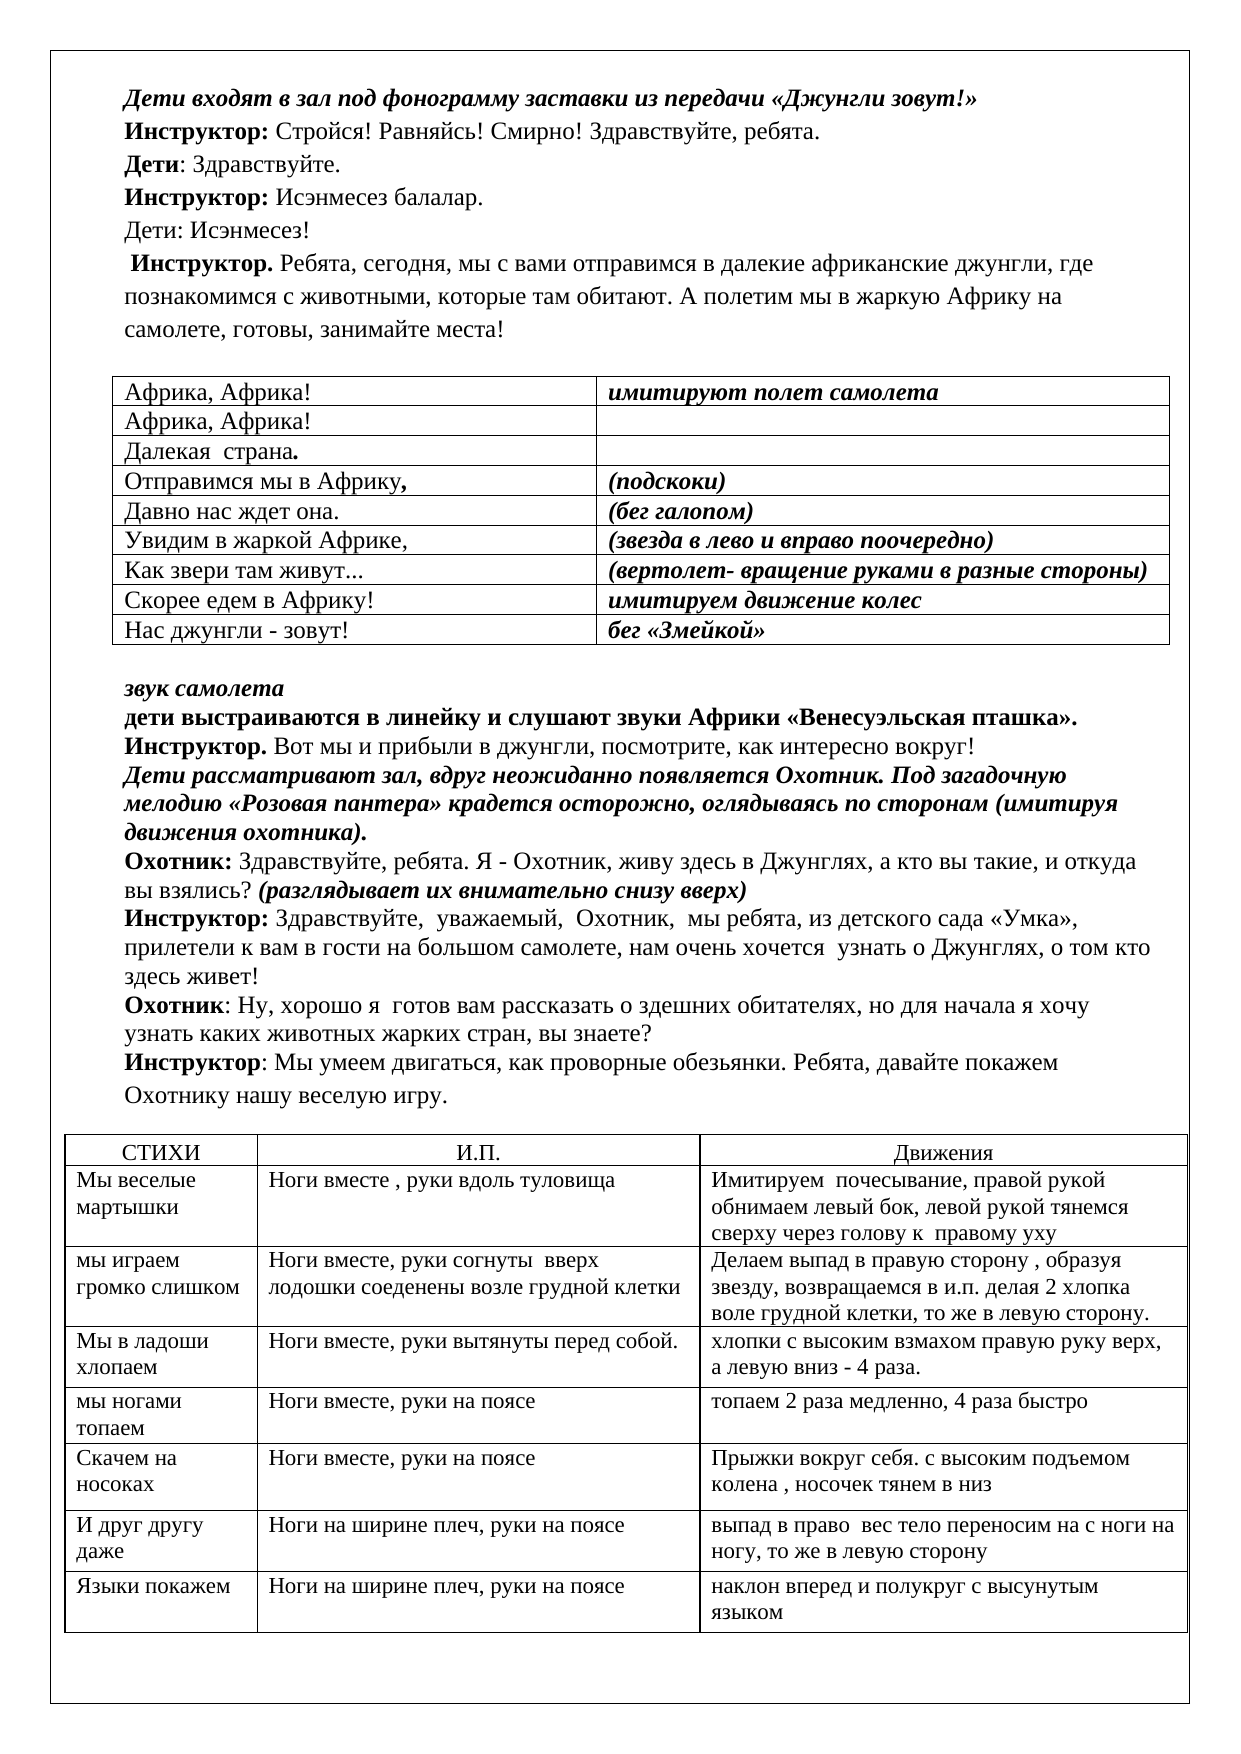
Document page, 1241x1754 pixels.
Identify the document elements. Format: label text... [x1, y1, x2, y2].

table_cell наклон вперед и полукруг с высунутым языком [701, 1572, 1187, 1632]
table_cell Далекая страна. [113, 436, 596, 465]
table_cell топаем 2 раза медленно, 4 раза быстро [701, 1388, 1187, 1443]
table_cell Ноги вместе, руки вытянуты перед собой. [258, 1327, 699, 1387]
table_cell Ноги вместе, руки согнуты вверх лодошки соеденены возле грудной клетки [258, 1247, 699, 1326]
table_cell хлопки с высоким взмахом правую руку верх, а левую вниз - 4 раза. [701, 1327, 1187, 1387]
table_cell Имитируем почесывание, правой рукой обнимаем левый бок, левой рукой тянемся сверху через голову к правому уху [701, 1166, 1187, 1246]
table_cell выпад в право вес тело переносим на с ноги на ногу, то же в левую сторону [701, 1511, 1187, 1571]
table_cell Ноги на ширине плеч, руки на поясе [258, 1572, 699, 1632]
table_cell Отправимся мы в Африку, [113, 466, 596, 495]
table_cell имитируем движение колес [597, 585, 1169, 614]
table_header И.П. [258, 1135, 699, 1165]
text Дети: Здравствуйте. [124, 149, 1169, 177]
text Инструктор: Мы умеем двигаться, как проворные обезьянки. Ребята, давайте покажем Охотнику нашу веселую игру. [124, 1047, 1169, 1109]
table_cell (бег галопом) [597, 496, 1169, 524]
table_cell (вертолет- вращение руками в разные стороны) [597, 555, 1169, 584]
table_cell Давно нас ждет она. [113, 496, 596, 524]
table_cell бег «Змейкой» [597, 615, 1169, 644]
text Дети: Исэнмесез! [124, 215, 1169, 243]
table_cell Прыжки вокруг себя. с высоким подъемом колена , носочек тянем в низ [701, 1444, 1187, 1510]
table_cell Ноги на ширине плеч, руки на поясе [258, 1511, 699, 1571]
table_cell [597, 406, 1169, 435]
text звук самолета [124, 645, 1169, 702]
table_cell Ноги вместе, руки на поясе [258, 1388, 699, 1443]
table_cell [597, 436, 1169, 465]
table_cell Как звери там живут... [113, 555, 596, 584]
table_cell Мы веселые мартышки [66, 1166, 257, 1246]
text Инструктор: Исэнмесез балалар. [124, 182, 1169, 211]
table_header Африка, Африка! [113, 377, 596, 405]
table_cell Скорее едем в Африку! [113, 585, 596, 614]
table_cell Делаем выпад в правую сторону , образуя звезду, возвращаемся в и.п. делая 2 хлопка воле грудной клетки, то же в левую сторону. [701, 1247, 1187, 1326]
table_cell Скачем на носоках [66, 1444, 257, 1510]
table_header имитируют полет самолета [597, 377, 1169, 405]
table_cell мы ногами топаем [66, 1388, 257, 1443]
table_cell (подскоки) [597, 466, 1169, 495]
table_cell Нас джунгли - зовут! [113, 615, 596, 644]
table_header СТИХИ [66, 1135, 257, 1165]
table_cell мы играем громко слишком [66, 1247, 257, 1326]
text Инструктор. Ребята, сегодня, мы с вами отправимся в далекие африканские джунгли, где познакомимся с животными, которые там обитают. А полетим мы в жаркую Африку на самолете, готовы, занимайте места! [124, 248, 1169, 343]
table_cell Ноги вместе, руки на поясе [258, 1444, 699, 1510]
text Дети входят в зал под фонограмму заставки из передачи «Джунгли зовут!» [124, 83, 1169, 111]
table_cell Увидим в жаркой Африке, [113, 526, 596, 554]
text дети выстраиваются в линейку и слушают звуки Африки «Венесуэльская пташка». Инструктор. Вот мы и прибыли в джунгли, посмотрите, как интересно вокруг! Дети рассматривают зал, вдруг неожиданно появляется Охотник. Под загадочную мелодию «Розовая пантера» крадется осторожно, оглядываясь по сторонам (имитируя движения охотника). Охотник: Здравствуйте, ребята. Я - Охотник, живу здесь в Джунглях, а кто вы такие, и откуда вы взялись? (разглядывает их внимательно снизу вверх) Инструктор: Здравствуйте, уважаемый, Охотник, мы ребята, из детского сада «Умка», прилетели к вам в гости на большом самолете, нам очень хочется узнать о Джунглях, о том кто здесь живет! Охотник: Ну, хорошо я готов вам рассказать о здешних обитателях, но для начала я хочу узнать каких животных жарких стран, вы знаете? [124, 702, 1169, 1047]
table_cell И друг другу даже [66, 1511, 257, 1571]
text Инструктор: Стройся! Равняйсь! Смирно! Здравствуйте, ребята. [124, 116, 1169, 144]
table_cell (звезда в лево и вправо поочередно) [597, 526, 1169, 554]
table_cell Ноги вместе , руки вдоль туловища [258, 1166, 699, 1246]
table_header Движения [701, 1135, 1187, 1165]
table_cell Мы в ладоши хлопаем [66, 1327, 257, 1387]
table_cell Африка, Африка! [113, 406, 596, 435]
table_cell Языки покажем [66, 1572, 257, 1632]
